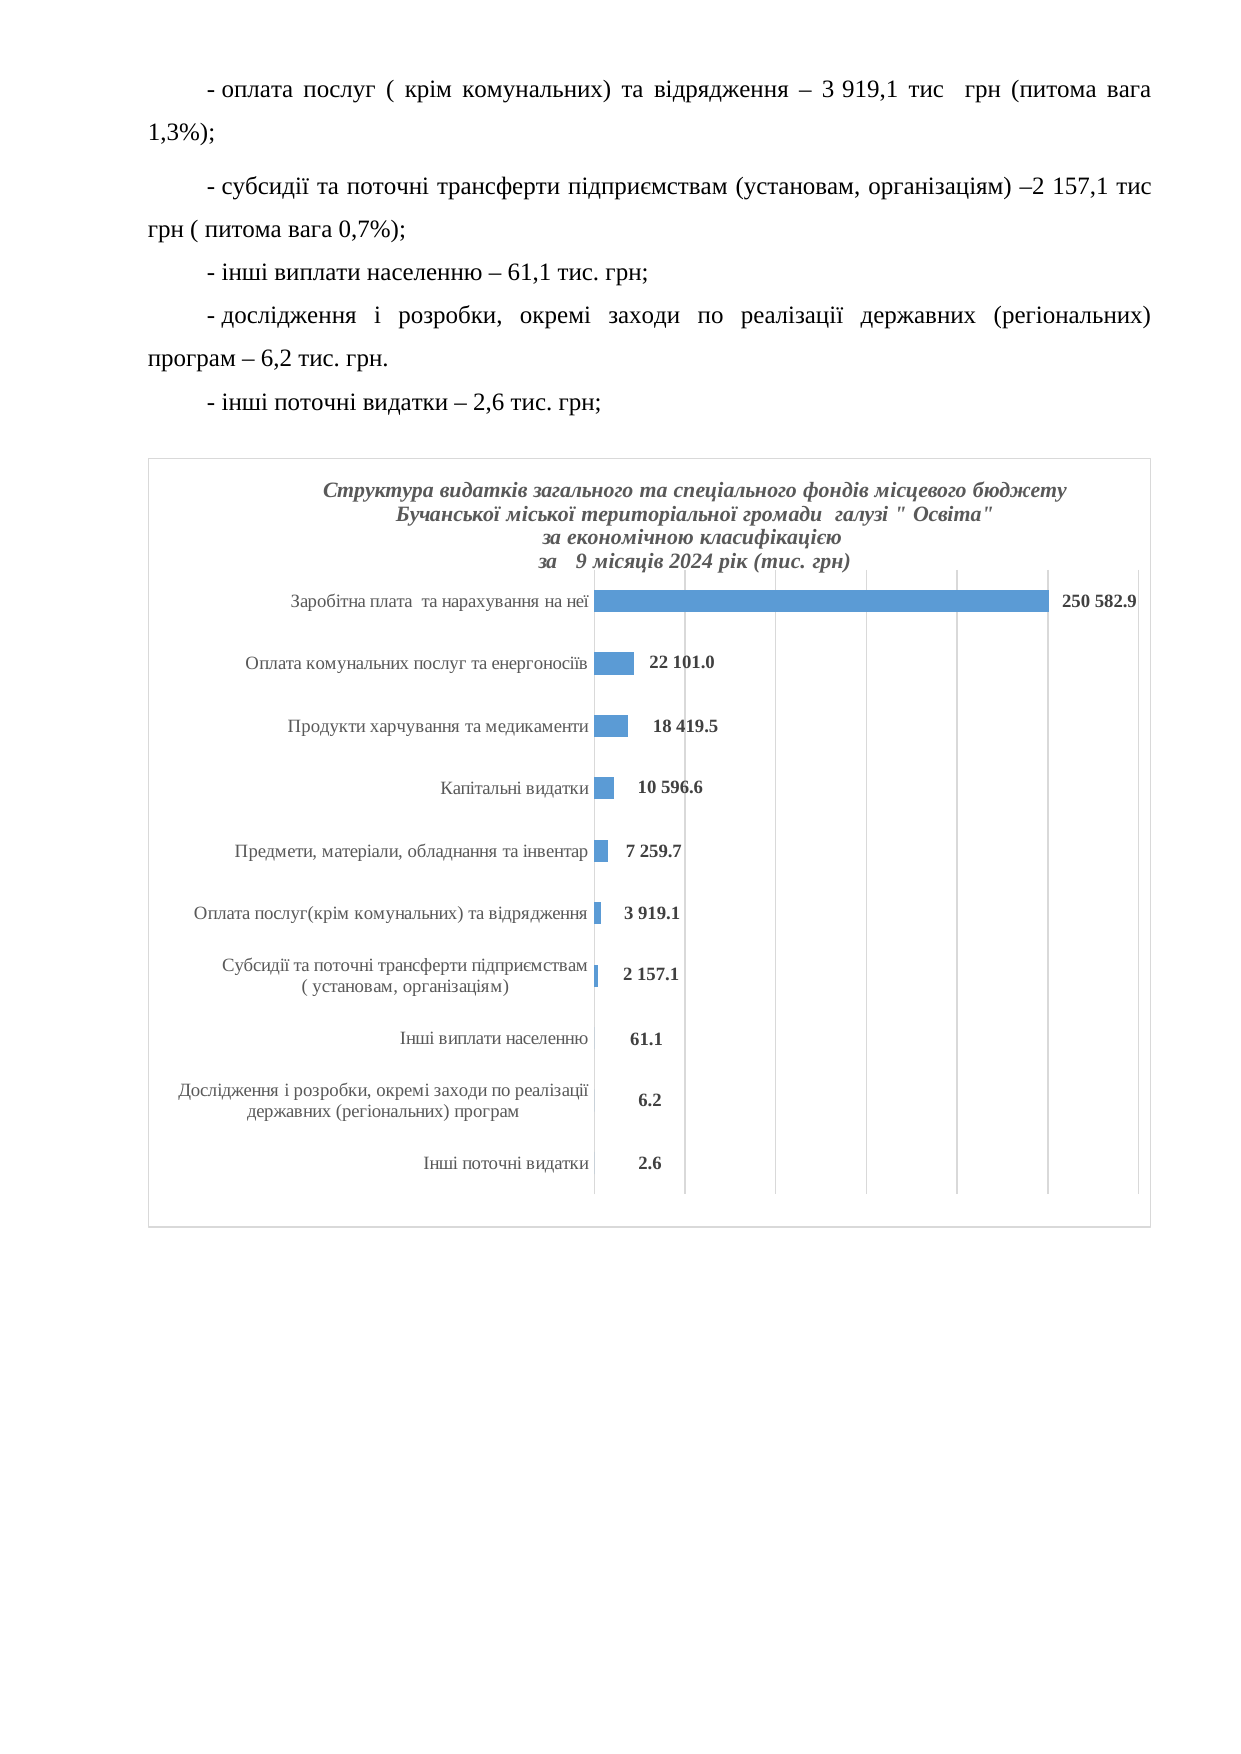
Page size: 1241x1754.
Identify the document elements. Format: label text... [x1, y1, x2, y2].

list оплата послуг ( крім комунальних) та відрядження – 3 919,1 тис грн (питома вага 1,3%); [148, 74, 1152, 146]
list субсидії та поточні трансферти підприємствам (установам, організаціям) –2 157,1 тис грн ( питома вага 0,7%); [148, 171, 1152, 243]
list інші виплати населенню – 61,1 тис. грн; [148, 257, 1152, 286]
list дослідження і розробки, окремі заходи по реалізації державних (регіональних) програм – 6,2 тис. грн. [148, 300, 1152, 372]
list інші поточні видатки – 2,6 тис. грн; [148, 387, 1152, 415]
